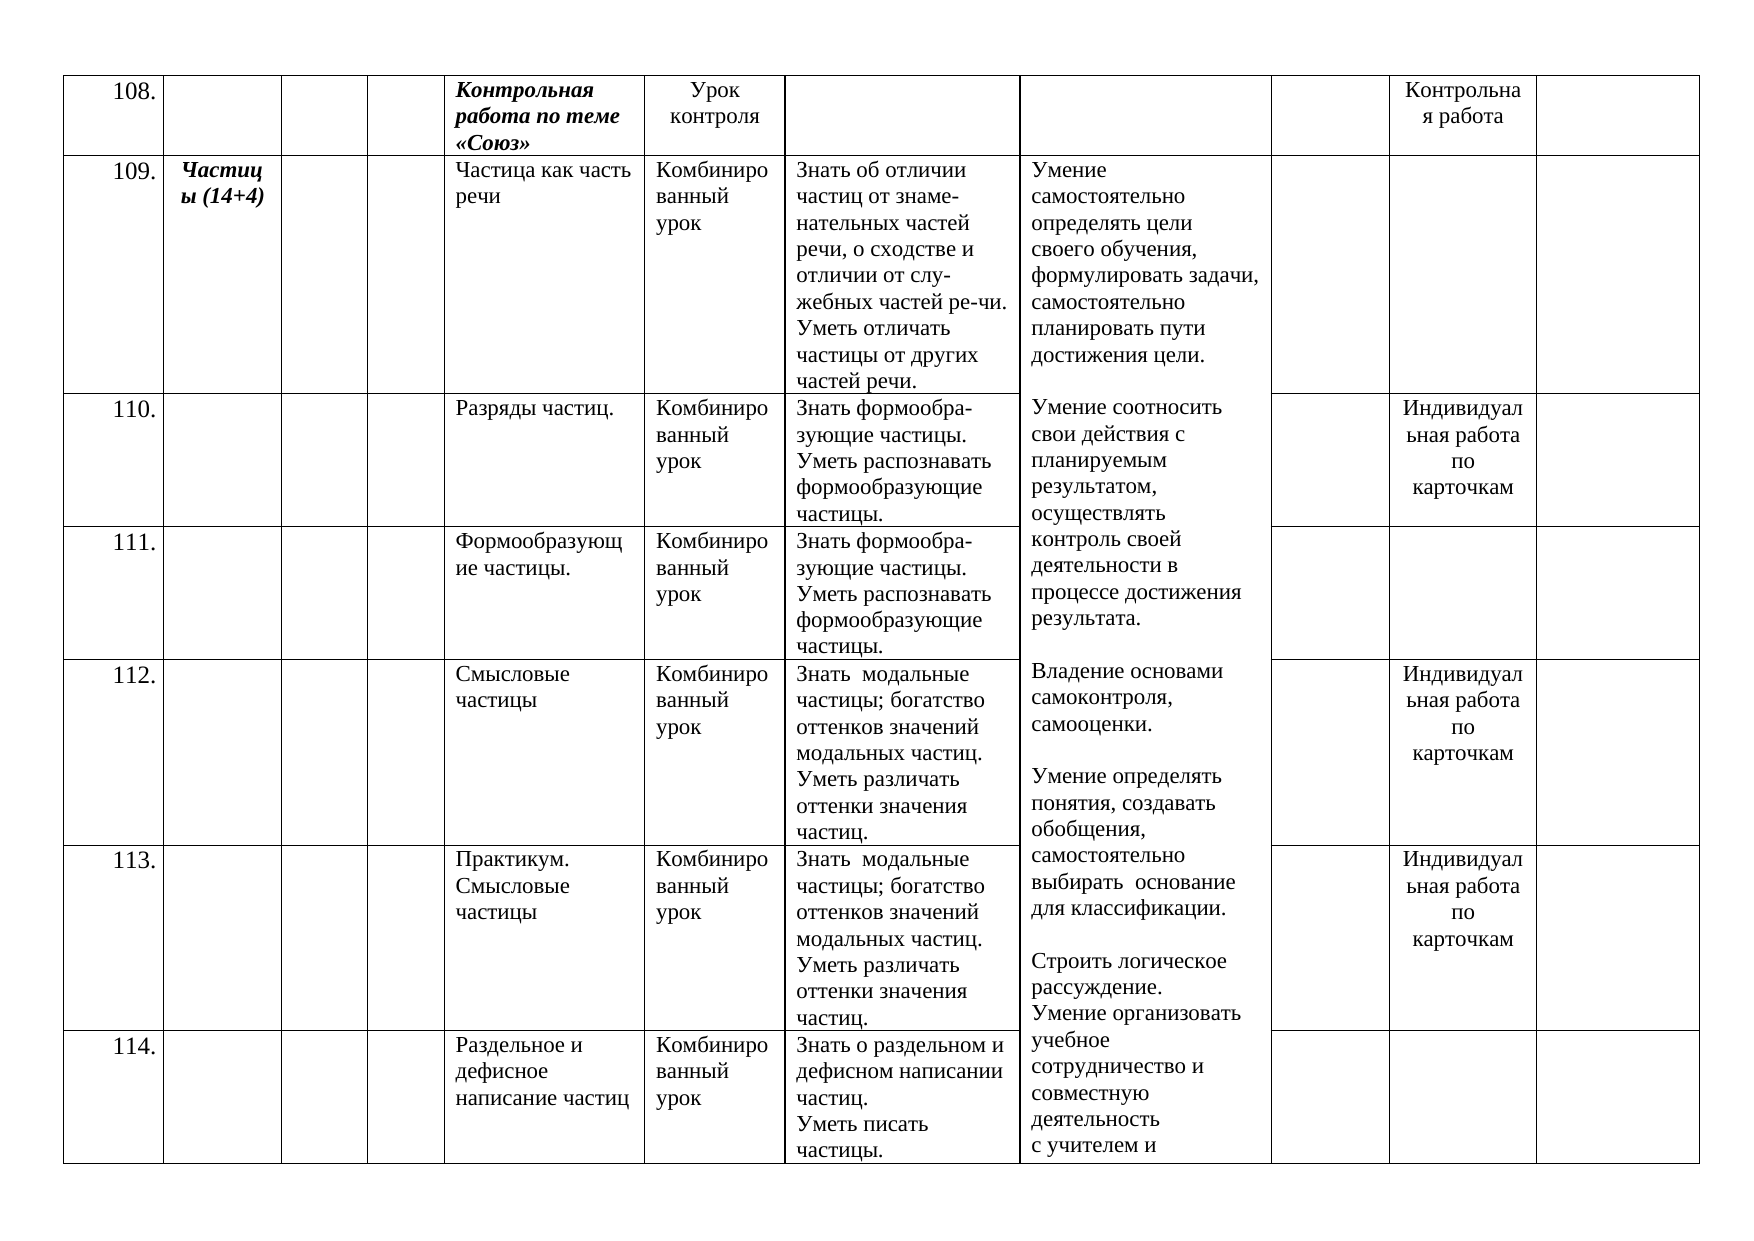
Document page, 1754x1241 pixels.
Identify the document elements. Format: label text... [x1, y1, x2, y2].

table_cell Частица как часть речи [445, 156, 644, 393]
table_cell Индивидуальная работа по карточкам [1390, 660, 1536, 844]
table_cell Знать модальные частицы; богатство оттенков значений модальных частиц. Уметь различать оттенки значения частиц. [786, 660, 1019, 844]
table_cell [1537, 660, 1699, 844]
table_cell [164, 394, 281, 526]
table_cell [64, 846, 163, 1030]
table_cell Комбинированный урок [645, 660, 784, 844]
table_cell Знать об отличии частиц от знаме-нательных частей речи, о сходстве и отличии от слу-жебных частей ре-чи. Уметь отличать частицы от других частей речи. [786, 156, 1019, 393]
table_cell Комбинированный урок [645, 846, 784, 1030]
table_cell [1272, 660, 1389, 844]
table_cell [282, 660, 367, 844]
table_cell Комбинированный урок [645, 527, 784, 659]
table_cell [1272, 76, 1389, 155]
table_cell Индивидуальная работа по карточкам [1390, 846, 1536, 1030]
table_cell [1272, 1031, 1389, 1163]
table_cell [164, 527, 281, 659]
table_cell [1537, 846, 1699, 1030]
table_cell [1537, 156, 1699, 393]
table_cell [1537, 394, 1699, 526]
table_cell [368, 527, 444, 659]
table_cell Смысловые частицы [445, 660, 644, 844]
table_cell Комбинированный урок [645, 156, 784, 393]
table_cell [164, 1031, 281, 1163]
table_cell [1537, 1031, 1699, 1163]
table_cell [1272, 527, 1389, 659]
table_cell [786, 76, 1019, 155]
table_cell Частицы (14+4) [164, 156, 281, 393]
table_cell [1272, 394, 1389, 526]
table_cell [282, 846, 367, 1030]
table_cell [64, 76, 163, 155]
table_cell [368, 76, 444, 155]
table_cell Разряды частиц. [445, 394, 644, 526]
table_cell [282, 1031, 367, 1163]
table_cell Контрольная работа [1390, 76, 1536, 155]
table_cell Знать о раздельном и дефисном написании частиц. Уметь писать частицы. [786, 1031, 1019, 1163]
table_cell Знать модальные частицы; богатство оттенков значений модальных частиц. Уметь различать оттенки значения частиц. [786, 846, 1019, 1030]
table_cell [1272, 846, 1389, 1030]
table_cell [64, 660, 163, 844]
table_cell Индивидуальная работа по карточкам [1390, 394, 1536, 526]
table_cell [164, 660, 281, 844]
table_cell [368, 156, 444, 393]
table_cell [282, 156, 367, 393]
table_cell [368, 660, 444, 844]
table_cell Знать формообра-зующие частицы. Уметь распознавать формообразующие частицы. [786, 394, 1019, 526]
table_cell Знать формообра-зующие частицы. Уметь распознавать формообразующие частицы. [786, 527, 1019, 659]
table_cell Урок контроля [645, 76, 784, 155]
table_cell [1537, 76, 1699, 155]
table_cell [1537, 527, 1699, 659]
table_cell Раздельное и дефисное написание частиц [445, 1031, 644, 1163]
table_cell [645, 1031, 784, 1163]
table_cell [368, 846, 444, 1030]
table_cell [282, 527, 367, 659]
table_cell [164, 76, 281, 155]
table_cell [64, 1031, 163, 1163]
table_cell [164, 846, 281, 1030]
table_cell [64, 156, 163, 393]
table_cell [64, 394, 163, 526]
table_cell [1272, 156, 1389, 393]
table_cell [1390, 527, 1536, 659]
table_cell [282, 394, 367, 526]
table_cell Практикум. Смысловые частицы [445, 846, 644, 1030]
table_cell Умение самостоятельно определять цели своего обучения, формулировать задачи, самостоятельно планировать пути достижения цели. Умение соотносить свои действия с планируемым результатом, осуществлять контроль своей деятельности в процессе достижения результата. Владение основами самоконтроля, самооценки. Умение определять понятия, создавать обобщения, самостоятельно выбирать основание для классификации. Строить логическое рассуждение. Умение организовать учебное сотрудничество и совместную деятельность с учителем и сверстниками. [1021, 156, 1271, 1163]
table_cell [368, 1031, 444, 1163]
table_cell Формообразующие частицы. [445, 527, 644, 659]
table_cell [64, 527, 163, 659]
table_cell [1390, 1031, 1536, 1163]
table_cell Комбинированный урок [645, 394, 784, 526]
table_cell [282, 76, 367, 155]
table_cell [368, 394, 444, 526]
table_cell [1390, 156, 1536, 393]
